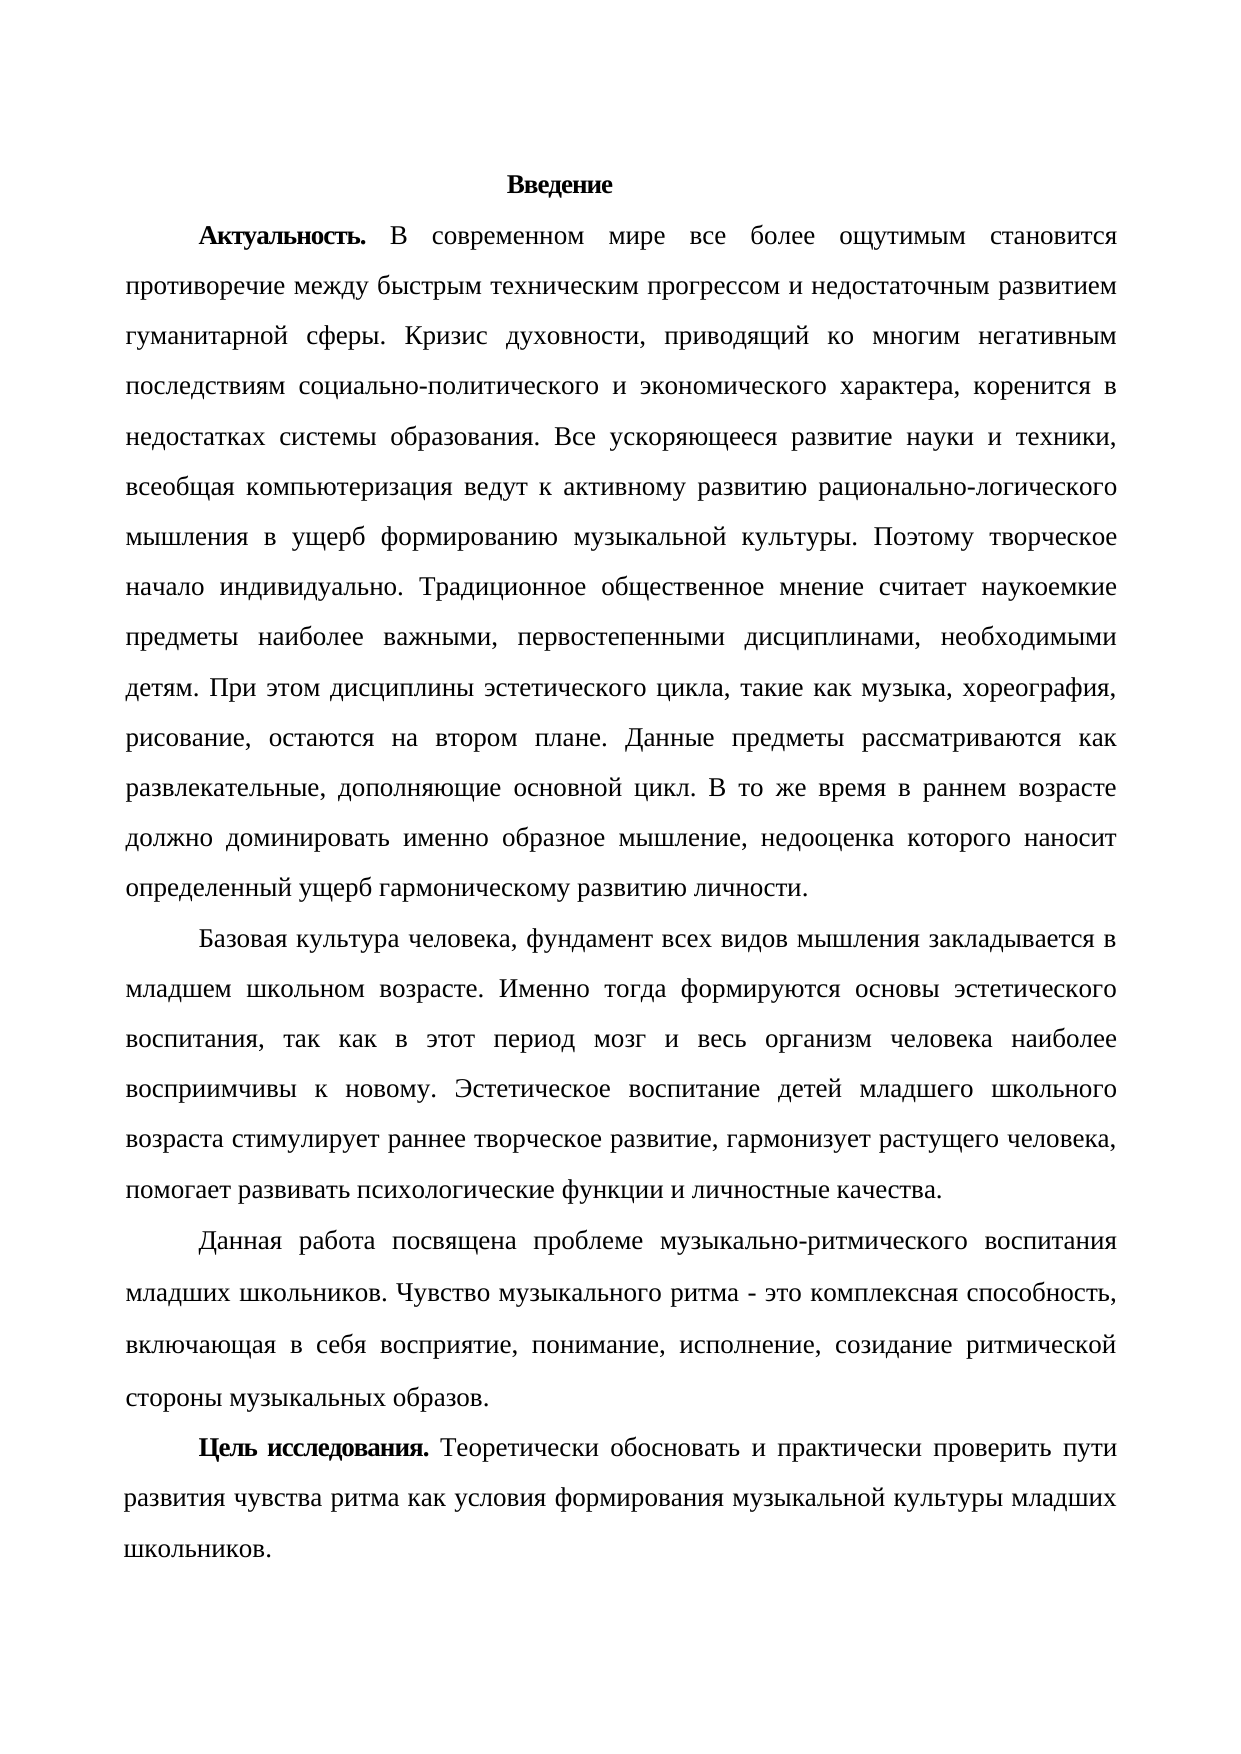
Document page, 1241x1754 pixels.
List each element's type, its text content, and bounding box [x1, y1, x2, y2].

text Базовая культура человека, фундамент всех видов мышления закладывается в младшем школьном возрасте. Именно тогда формируются основы эстетического воспитания, так как в этот период мозг и весь организм человека наиболее восприимчивы к новому. Эстетическое воспитание детей младшего школьного возраста стимулирует раннее творческое развитие, гармонизует растущего человека, помогает развивать психологические функции и личностные качества. [125, 907, 1118, 1208]
text Актуальность. В современном мире все более ощутимым становится противоречие между быстрым техническим прогрессом и недостаточным развитием гуманитарной сферы. Кризис духовности, приводящий ко многим негативным последствиям социально-политического и экономического характера, коренится в недостатках системы образования. Все ускоряющееся развитие науки и техники, всеобщая компьютеризация ведут к активному развитию рационально-логического мышления в ущерб формированию музыкальной культуры. Поэтому творческое начало индивидуально. Традиционное общественное мнение считает наукоемкие предметы наиболее важными, первостепенными дисциплинами, необходимыми детям. При этом дисциплины эстетического цикла, такие как музыка, хореография, рисование, остаются на втором плане. Данные предметы рассматриваются как развлекательные, дополняющие основной цикл. В то же время в раннем возрасте должно доминировать именно образное мышление, недооценка которого наносит определенный ущерб гармоническому развитию личности. [125, 204, 1118, 907]
text Данная работа посвящена проблеме музыкально-ритмического воспитания младших школьников. Чувство музыкального ритма - это комплексная способность, включающая в себя восприятие, понимание, исполнение, созидание ритмической стороны музыкальных образов. [125, 1208, 1118, 1416]
text Введение [507, 154, 1120, 204]
text Цель исследования. Теоретически обосновать и практически проверить пути развития чувства ритма как условия формирования музыкальной культуры младших школьников. [123, 1416, 1118, 1567]
